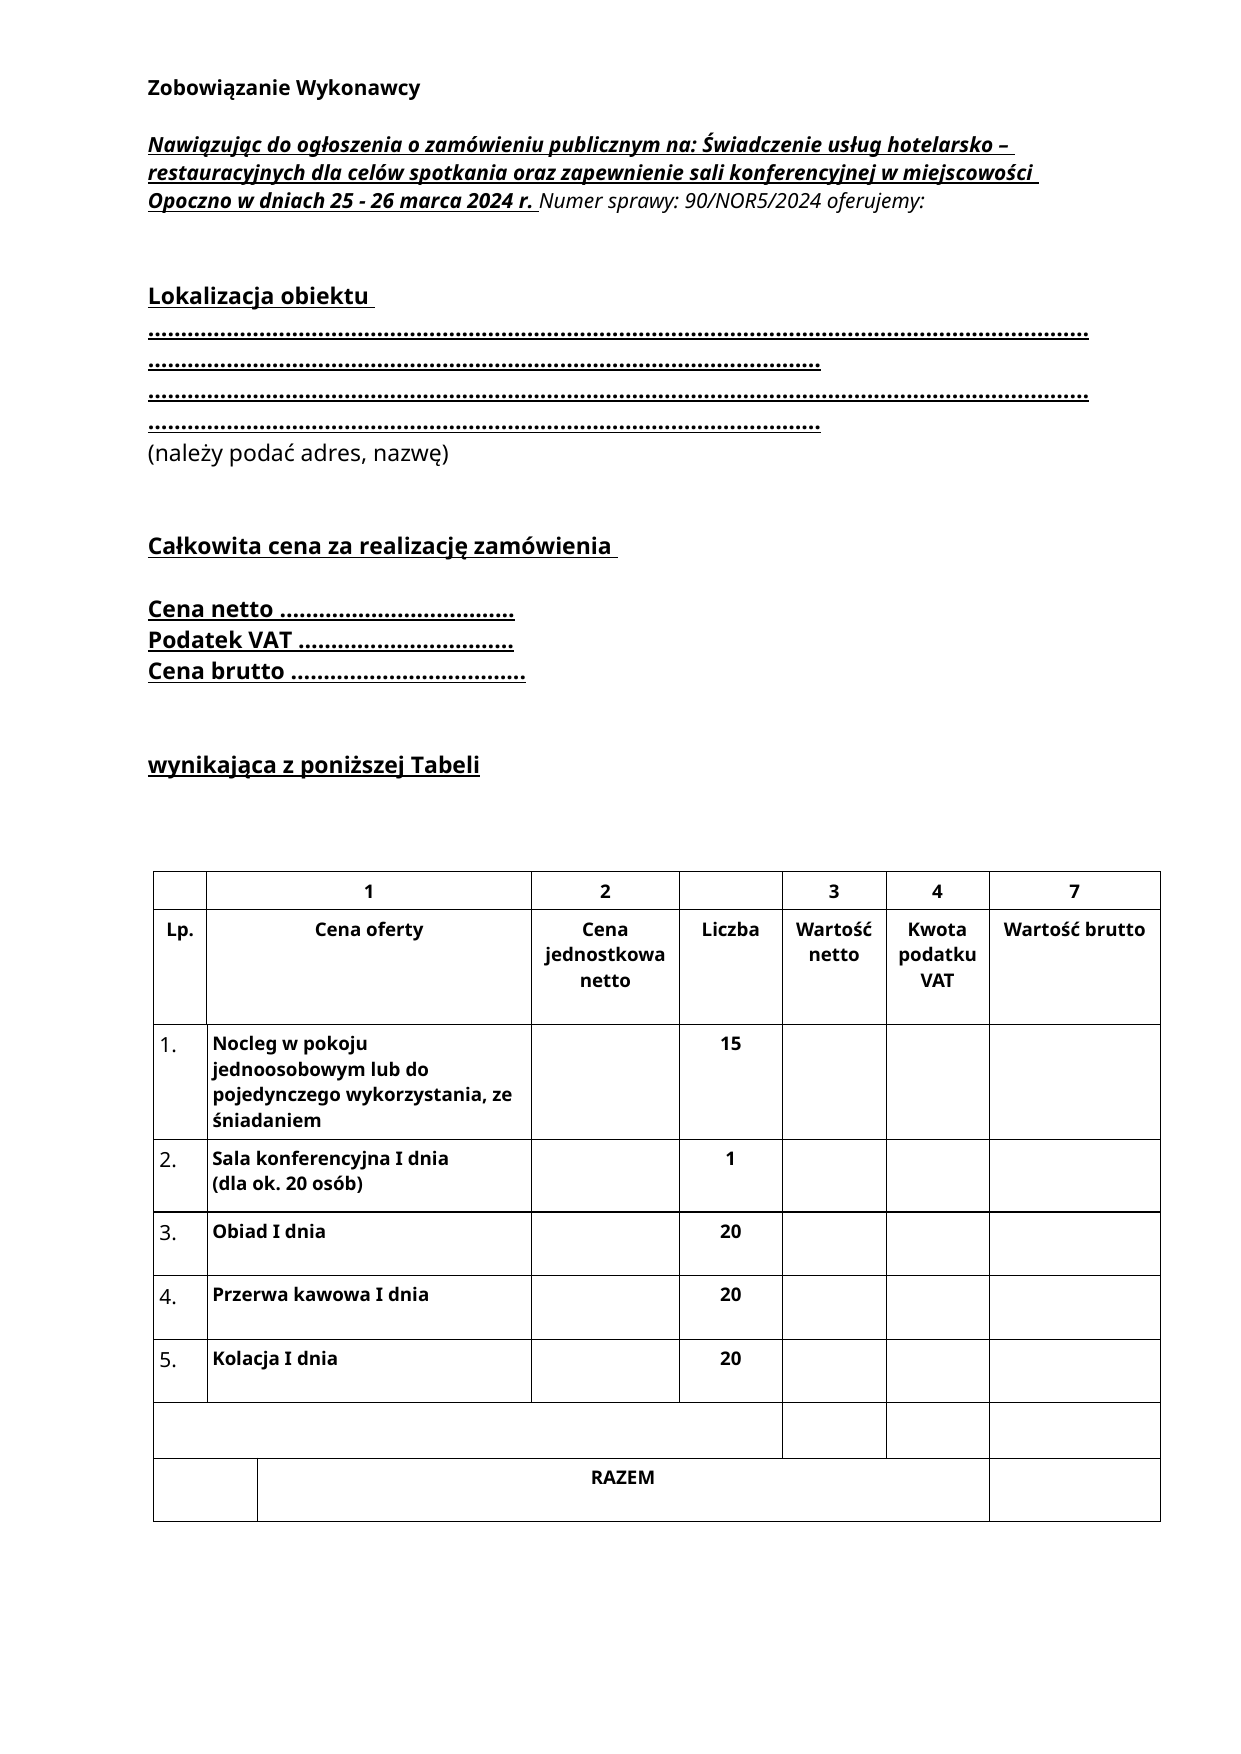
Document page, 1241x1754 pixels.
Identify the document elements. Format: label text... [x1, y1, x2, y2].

table_cell RAZEM [258, 1459, 989, 1521]
text Cena netto ……………………………… [148, 593, 1093, 624]
table_header 3 [783, 872, 886, 909]
table_cell [532, 1140, 679, 1211]
table_cell [990, 1140, 1160, 1211]
table_cell 5. [154, 1340, 207, 1402]
table_cell [532, 1340, 679, 1402]
text Zobowiązanie Wykonawcy [148, 73, 1093, 101]
table_cell [887, 1403, 989, 1458]
table_cell Wartość brutto [990, 910, 1160, 1024]
table_cell [783, 1340, 886, 1402]
table_cell [154, 1403, 782, 1458]
table_cell 15 [680, 1025, 782, 1138]
table_header 7 [990, 872, 1160, 909]
table_cell 2. [154, 1140, 207, 1211]
table_header [154, 872, 206, 909]
table_header 4 [887, 872, 989, 909]
table_cell [783, 1276, 886, 1338]
table_cell [990, 1025, 1160, 1138]
table_cell [887, 1025, 989, 1138]
text Podatek VAT …………………………… [148, 624, 1093, 655]
table_cell 20 [680, 1276, 782, 1338]
table_cell Kolacja I dnia [208, 1340, 531, 1402]
text (należy podać adres, nazwę) [148, 437, 1093, 468]
table_cell Przerwa kawowa I dnia [208, 1276, 531, 1338]
table_cell 1. [154, 1025, 207, 1138]
text Nawiązując do ogłoszenia o zamówieniu publicznym na: Świadczenie usług hotelarsko – restauracyjnych dla celów spotkania oraz zapewnienie sali konferencyjnej w miejscowości Opoczno w dniach 25 - 26 marca 2024 r. Numer sprawy: 90/NOR5/2024 oferujemy: [148, 130, 1093, 215]
table_cell [783, 1140, 886, 1211]
text ……………………………………………………………………………………………………………………………………………………………………………………………………...……….………… [148, 374, 1093, 437]
table_cell [887, 1140, 989, 1211]
table_cell [990, 1403, 1160, 1458]
table_cell Liczba [680, 910, 782, 1024]
table_cell [783, 1025, 886, 1138]
table_header 2 [532, 872, 679, 909]
text Całkowita cena za realizację zamówienia [148, 530, 1093, 562]
text wynikająca z poniższej Tabeli [148, 749, 1093, 780]
text Lokalizacja obiektu ……………………………………………………………………………………………………………………………………………………………………………………………………...……….………… [148, 280, 1093, 374]
table_cell Sala konferencyjna I dnia (dla ok. 20 osób) [208, 1140, 531, 1211]
table_cell [532, 1025, 679, 1138]
table_cell Cena jednostkowa netto [532, 910, 679, 1024]
table_header 1 [207, 872, 531, 909]
table_cell [783, 1403, 886, 1458]
table_cell 20 [680, 1340, 782, 1402]
table_cell [990, 1459, 1160, 1521]
table_cell Lp. [154, 910, 206, 1024]
table_cell Obiad I dnia [208, 1213, 531, 1275]
table_cell [154, 1459, 257, 1521]
table_cell [887, 1340, 989, 1402]
table_cell [532, 1213, 679, 1275]
table_cell 3. [154, 1213, 207, 1275]
table_cell 20 [680, 1213, 782, 1275]
table_cell [887, 1213, 989, 1275]
table_cell 1 [680, 1140, 782, 1211]
table_cell [532, 1276, 679, 1338]
table_cell [783, 1213, 886, 1275]
table_header [680, 872, 782, 909]
table_cell [990, 1213, 1160, 1275]
table_cell Kwota podatku VAT [887, 910, 989, 1024]
table_cell [990, 1340, 1160, 1402]
table_cell [990, 1276, 1160, 1338]
table_cell 4. [154, 1276, 207, 1338]
table_cell Cena oferty [207, 910, 531, 1024]
text Cena brutto ……………………………... [148, 655, 1093, 687]
table_cell Wartość netto [783, 910, 886, 1024]
table_cell [887, 1276, 989, 1338]
table_cell Nocleg w pokoju jednoosobowym lub do pojedynczego wykorzystania, ze śniadaniem [208, 1025, 531, 1138]
